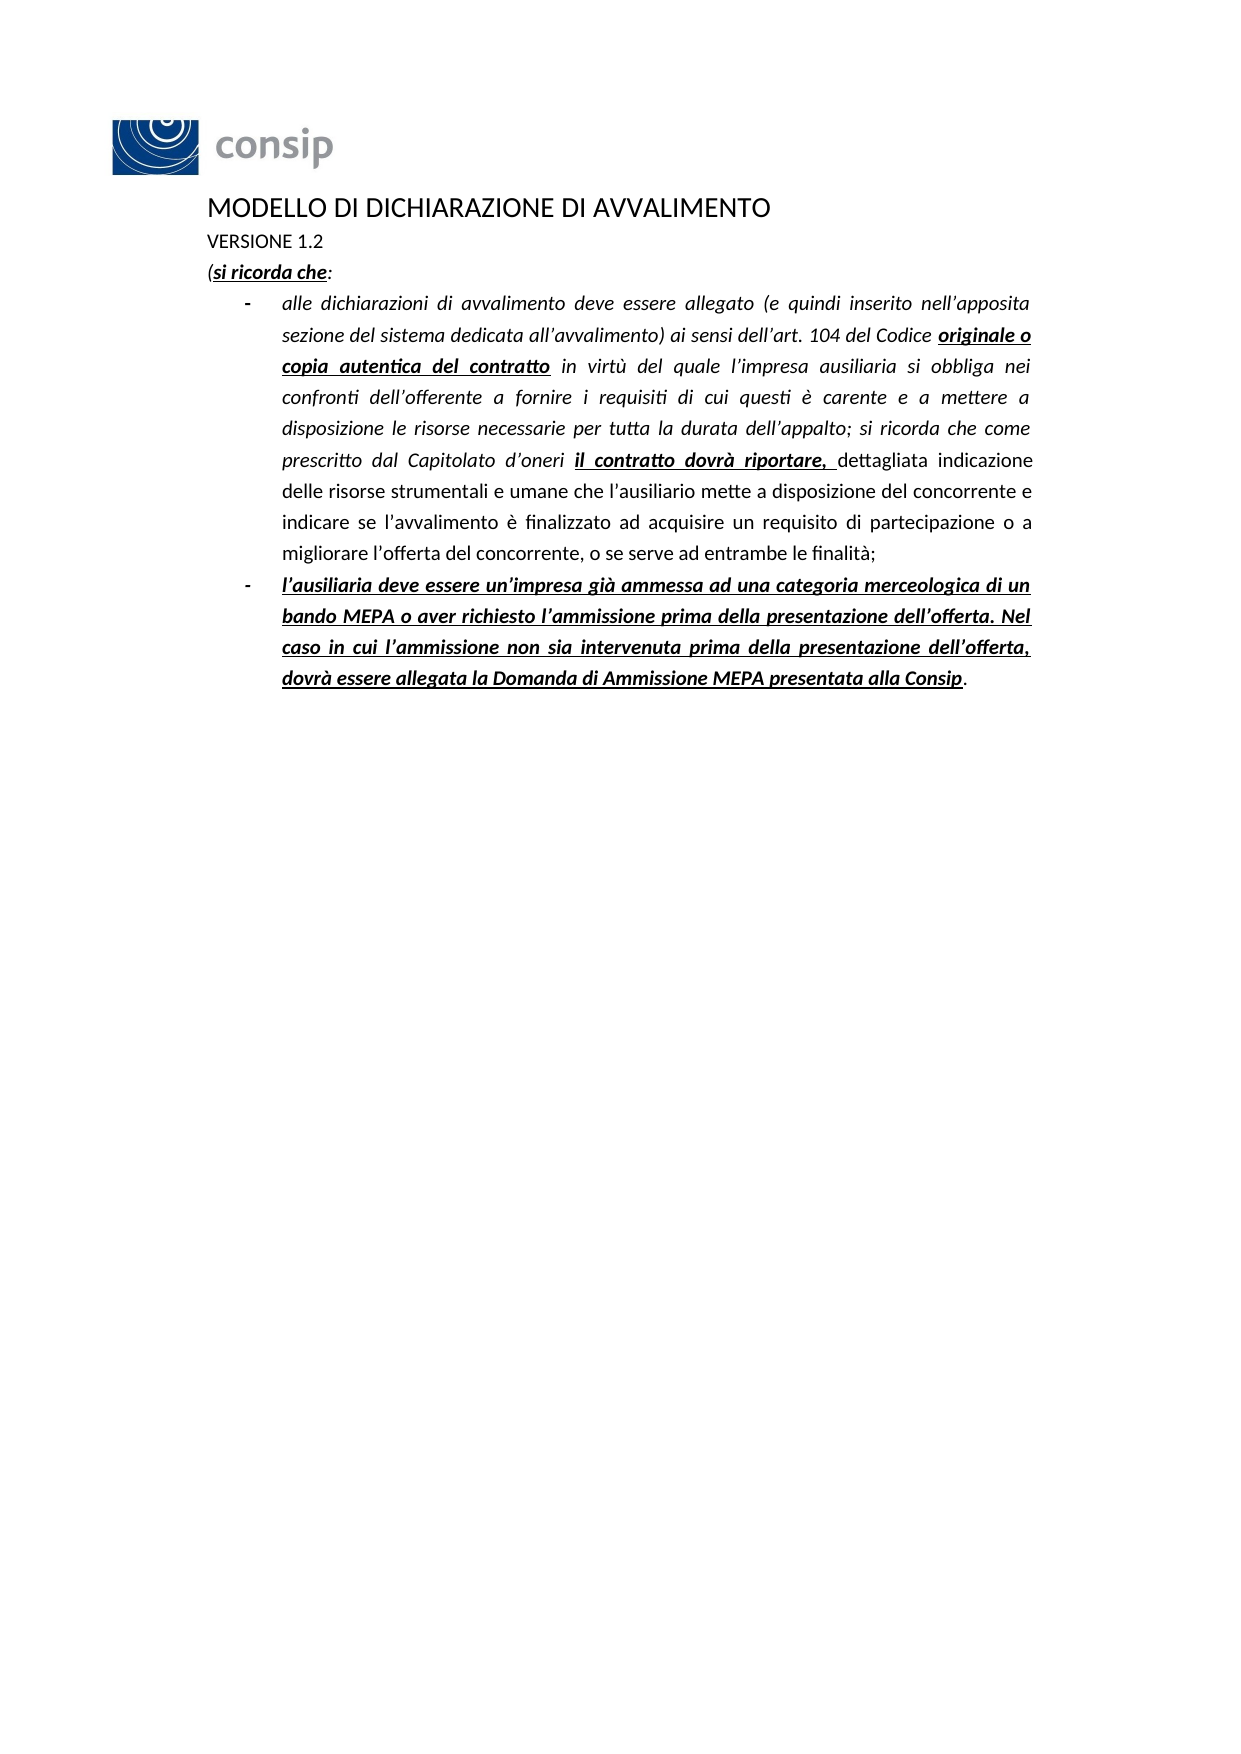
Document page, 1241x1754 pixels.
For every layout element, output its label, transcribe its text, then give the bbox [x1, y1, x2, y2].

text (si ricorda che: [207, 254, 1033, 286]
text VERSIONE 1.2 [207, 223, 1033, 254]
text MODELLO DI DICHIARAZIONE DI AVVALIMENTO [207, 192, 1033, 223]
list l’ausiliaria deve essere un’impresa già ammessa ad una categoria merceologica di un bando MEPA o aver richiesto l’ammissione prima della presentazione dell’offerta. Nel caso in cui l’ammissione non sia intervenuta prima della presentazione dell’offerta, dovrà essere allegata la Domanda di Ammissione MEPA presentata alla Consip. [244, 567, 1033, 692]
picture [8, 0, 383, 175]
list alle dichiarazioni di avvalimento deve essere allegato (e quindi inserito nell’apposita sezione del sistema dedicata all’avvalimento) ai sensi dell’art. 104 del Codice originale o copia autentica del contratto in virtù del quale l’impresa ausiliaria si obbliga nei confronti dell’offerente a fornire i requisiti di cui questi è carente e a mettere a disposizione le risorse necessarie per tutta la durata dell’appalto; si ricorda che come prescritto dal Capitolato d’oneri il contratto dovrà riportare, dettagliata indicazione delle risorse strumentali e umane che l’ausiliario mette a disposizione del concorrente e indicare se l’avvalimento è finalizzato ad acquisire un requisito di partecipazione o a migliorare l’offerta del concorrente, o se serve ad entrambe le finalità; [244, 286, 1033, 567]
